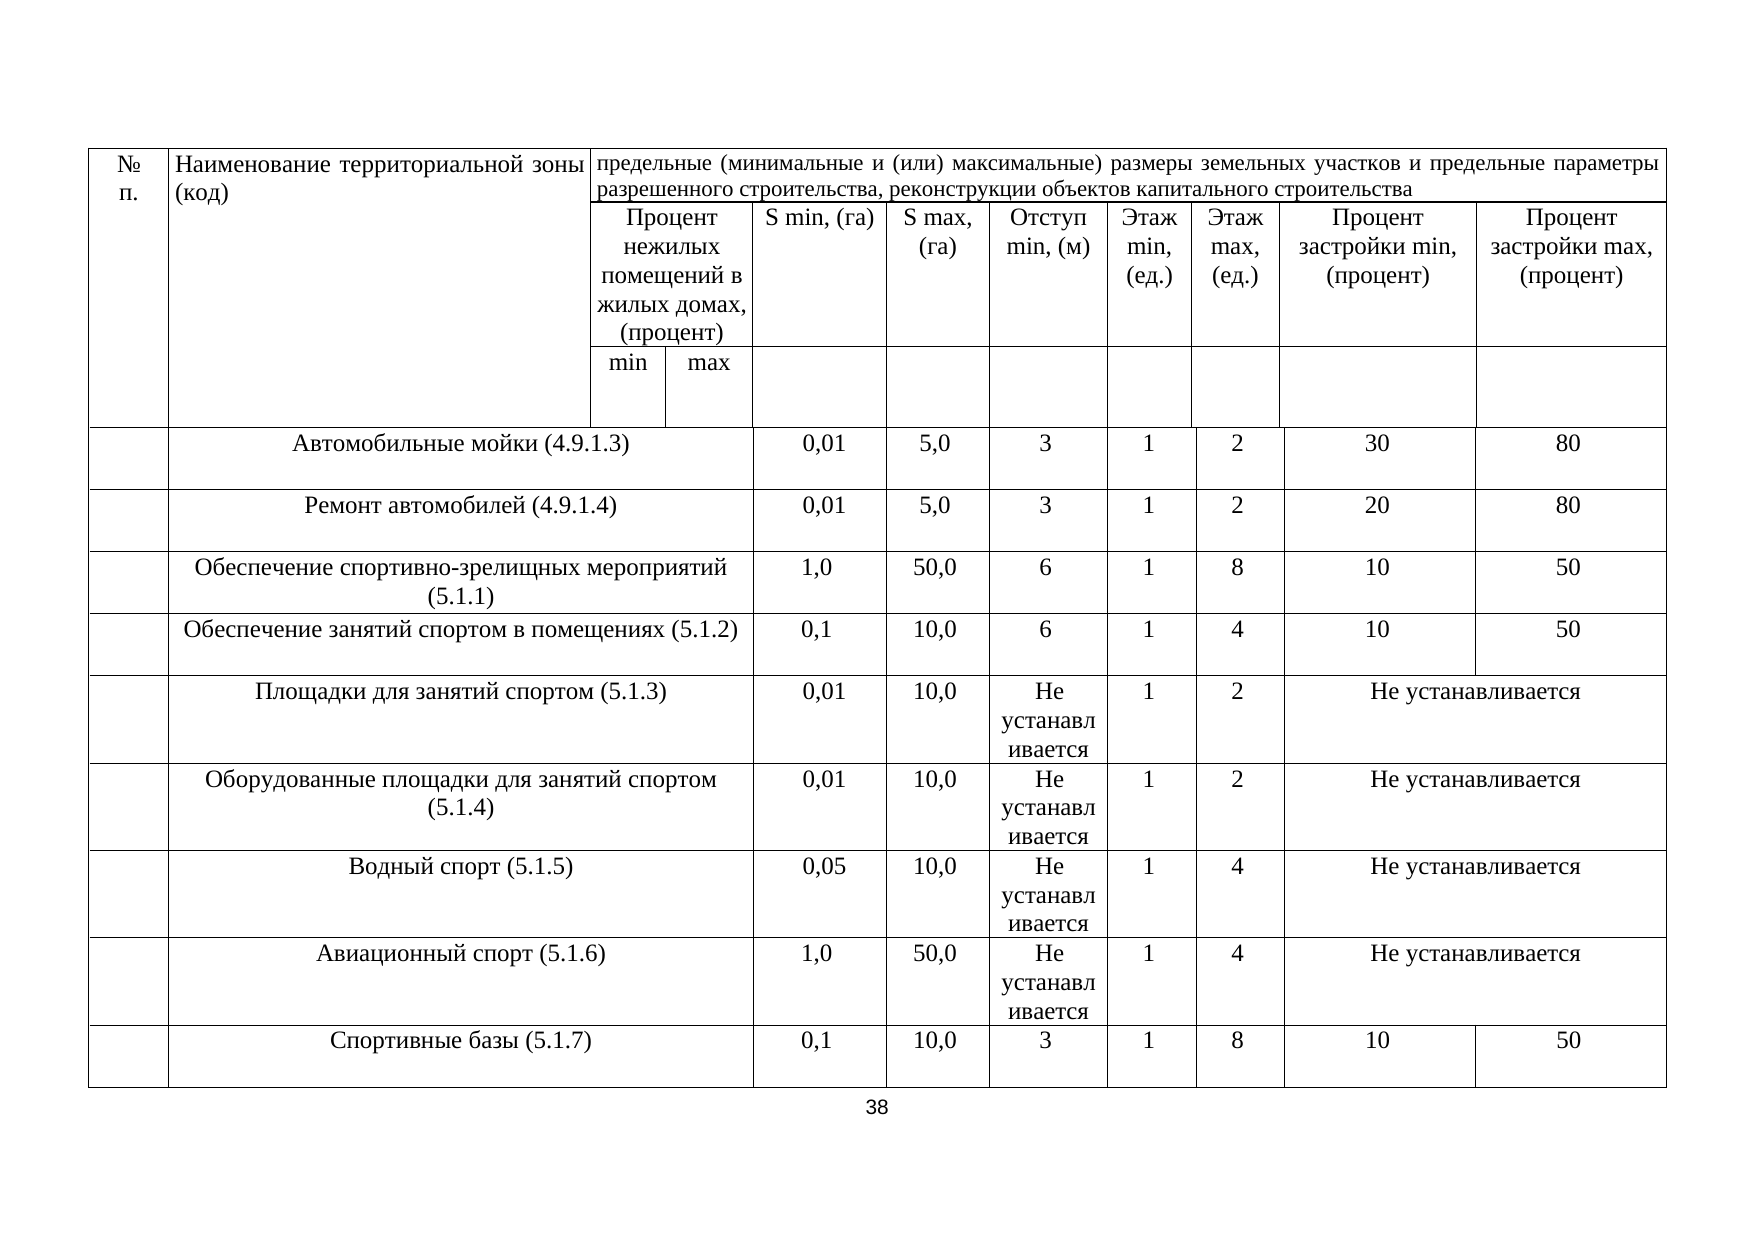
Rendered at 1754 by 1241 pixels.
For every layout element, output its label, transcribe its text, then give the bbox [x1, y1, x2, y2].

table_cell [753, 347, 886, 427]
table_cell [1477, 347, 1666, 427]
table_cell 80 [1476, 490, 1666, 551]
table_cell 50,0 [887, 938, 989, 1024]
table_cell Спортивные базы (5.1.7) [169, 1026, 753, 1087]
table_cell [1192, 347, 1279, 427]
table_cell 30 [1285, 428, 1475, 489]
table_cell [990, 347, 1107, 427]
table_cell [89, 552, 168, 613]
table_cell 1 [1108, 490, 1196, 551]
table_cell 1 [1108, 428, 1196, 489]
table_cell 4 [1197, 938, 1284, 1024]
table_cell Оборудованные площадки для занятий спортом (5.1.4) [169, 764, 753, 850]
table_cell Отступ min, (м) [990, 203, 1107, 346]
table_cell 1 [1108, 552, 1196, 613]
table_cell 10,0 [887, 764, 989, 850]
table_cell 5,0 [887, 428, 989, 489]
table_cell Не устанавл ивается [990, 851, 1107, 937]
table_cell 50 [1476, 552, 1666, 613]
table_cell Не устанавл ивается [990, 938, 1107, 1024]
table_cell Не устанавливается [1285, 676, 1666, 763]
table_cell Этаж min, (ед.) [1108, 203, 1191, 346]
table_cell 1 [1108, 676, 1196, 763]
table_cell 0,05 [754, 851, 886, 937]
table_cell 20 [1285, 490, 1475, 551]
table_cell Авиационный спорт (5.1.6) [169, 938, 753, 1024]
table_cell 0,01 [754, 428, 886, 489]
table_cell Обеспечение занятий спортом в помещениях (5.1.2) [169, 614, 753, 675]
table_cell 0,01 [754, 764, 886, 850]
table_cell 50 [1476, 614, 1666, 675]
table_cell 0,1 [754, 614, 886, 675]
table_cell Не устанавл ивается [990, 764, 1107, 850]
table_cell 10 [1285, 614, 1475, 675]
table_cell [89, 938, 168, 1024]
table_cell 4 [1197, 851, 1284, 937]
table_cell 8 [1197, 1026, 1284, 1087]
table_cell 2 [1197, 490, 1284, 551]
table_cell 6 [990, 614, 1107, 675]
table_cell Не устанавливается [1285, 764, 1666, 850]
table_cell [89, 1026, 168, 1087]
table_cell [887, 347, 989, 427]
table_cell [89, 764, 168, 850]
table_cell Площадки для занятий спортом (5.1.3) [169, 676, 753, 763]
table_cell Не устанавл ивается [990, 676, 1107, 763]
table_cell 3 [990, 428, 1107, 489]
table_cell 0,01 [754, 676, 886, 763]
table_cell S max, (га) [887, 203, 989, 346]
table_cell 1 [1108, 764, 1196, 850]
table_cell [89, 428, 168, 489]
table_cell 10,0 [887, 614, 989, 675]
table_cell 1 [1108, 614, 1196, 675]
table_cell 10 [1285, 552, 1475, 613]
table_cell 2 [1197, 676, 1284, 763]
table_cell 3 [990, 490, 1107, 551]
table_cell [89, 851, 168, 937]
table_cell Не устанавливается [1285, 851, 1666, 937]
table_cell 1,0 [754, 938, 886, 1024]
table_cell 5,0 [887, 490, 989, 551]
table_cell max [666, 347, 752, 427]
table_cell 6 [990, 552, 1107, 613]
table_header предельные (минимальные и (или) максимальные) размеры земельных участков и предельные параметры разрешенного строительства, реконструкции объектов капитального строительства [591, 149, 1666, 201]
table_cell Не устанавливается [1285, 938, 1666, 1024]
table_cell Этаж max, (ед.) [1192, 203, 1279, 346]
table_cell Автомобильные мойки (4.9.1.3) [169, 428, 753, 489]
table_cell 10,0 [887, 1026, 989, 1087]
table_cell 1 [1108, 1026, 1196, 1087]
table_cell Процент нежилых помещений в жилых домах, (процент) [591, 203, 752, 346]
table_cell [89, 614, 168, 675]
table_cell Ремонт автомобилей (4.9.1.4) [169, 490, 753, 551]
table_cell 8 [1197, 552, 1284, 613]
table_header № п. [89, 149, 168, 427]
table_cell 10 [1285, 1026, 1475, 1087]
table_cell 10,0 [887, 676, 989, 763]
table_cell 0,01 [754, 490, 886, 551]
table_cell [89, 676, 168, 763]
table_cell 1 [1108, 938, 1196, 1024]
table_cell Процент застройки min, (процент) [1280, 203, 1476, 346]
table_cell Водный спорт (5.1.5) [169, 851, 753, 937]
table_cell 50,0 [887, 552, 989, 613]
table_cell 1,0 [754, 552, 886, 613]
table_cell 3 [990, 1026, 1107, 1087]
table_cell [1108, 347, 1191, 427]
table_cell min [591, 347, 665, 427]
table_cell 80 [1476, 428, 1666, 489]
table_cell Процент застройки max, (процент) [1477, 203, 1666, 346]
table_cell 2 [1197, 764, 1284, 850]
table_cell 1 [1108, 851, 1196, 937]
table_cell [1280, 347, 1476, 427]
table_cell 2 [1197, 428, 1284, 489]
table_cell [89, 490, 168, 551]
table_cell S min, (га) [753, 203, 886, 346]
table_cell 50 [1476, 1026, 1666, 1087]
table_header Наименование территориальной зоны (код) [169, 149, 590, 427]
table_cell 0,1 [754, 1026, 886, 1087]
table_cell 4 [1197, 614, 1284, 675]
table_cell 10,0 [887, 851, 989, 937]
table_cell Обеспечение спортивно-зрелищных мероприятий (5.1.1) [169, 552, 753, 613]
